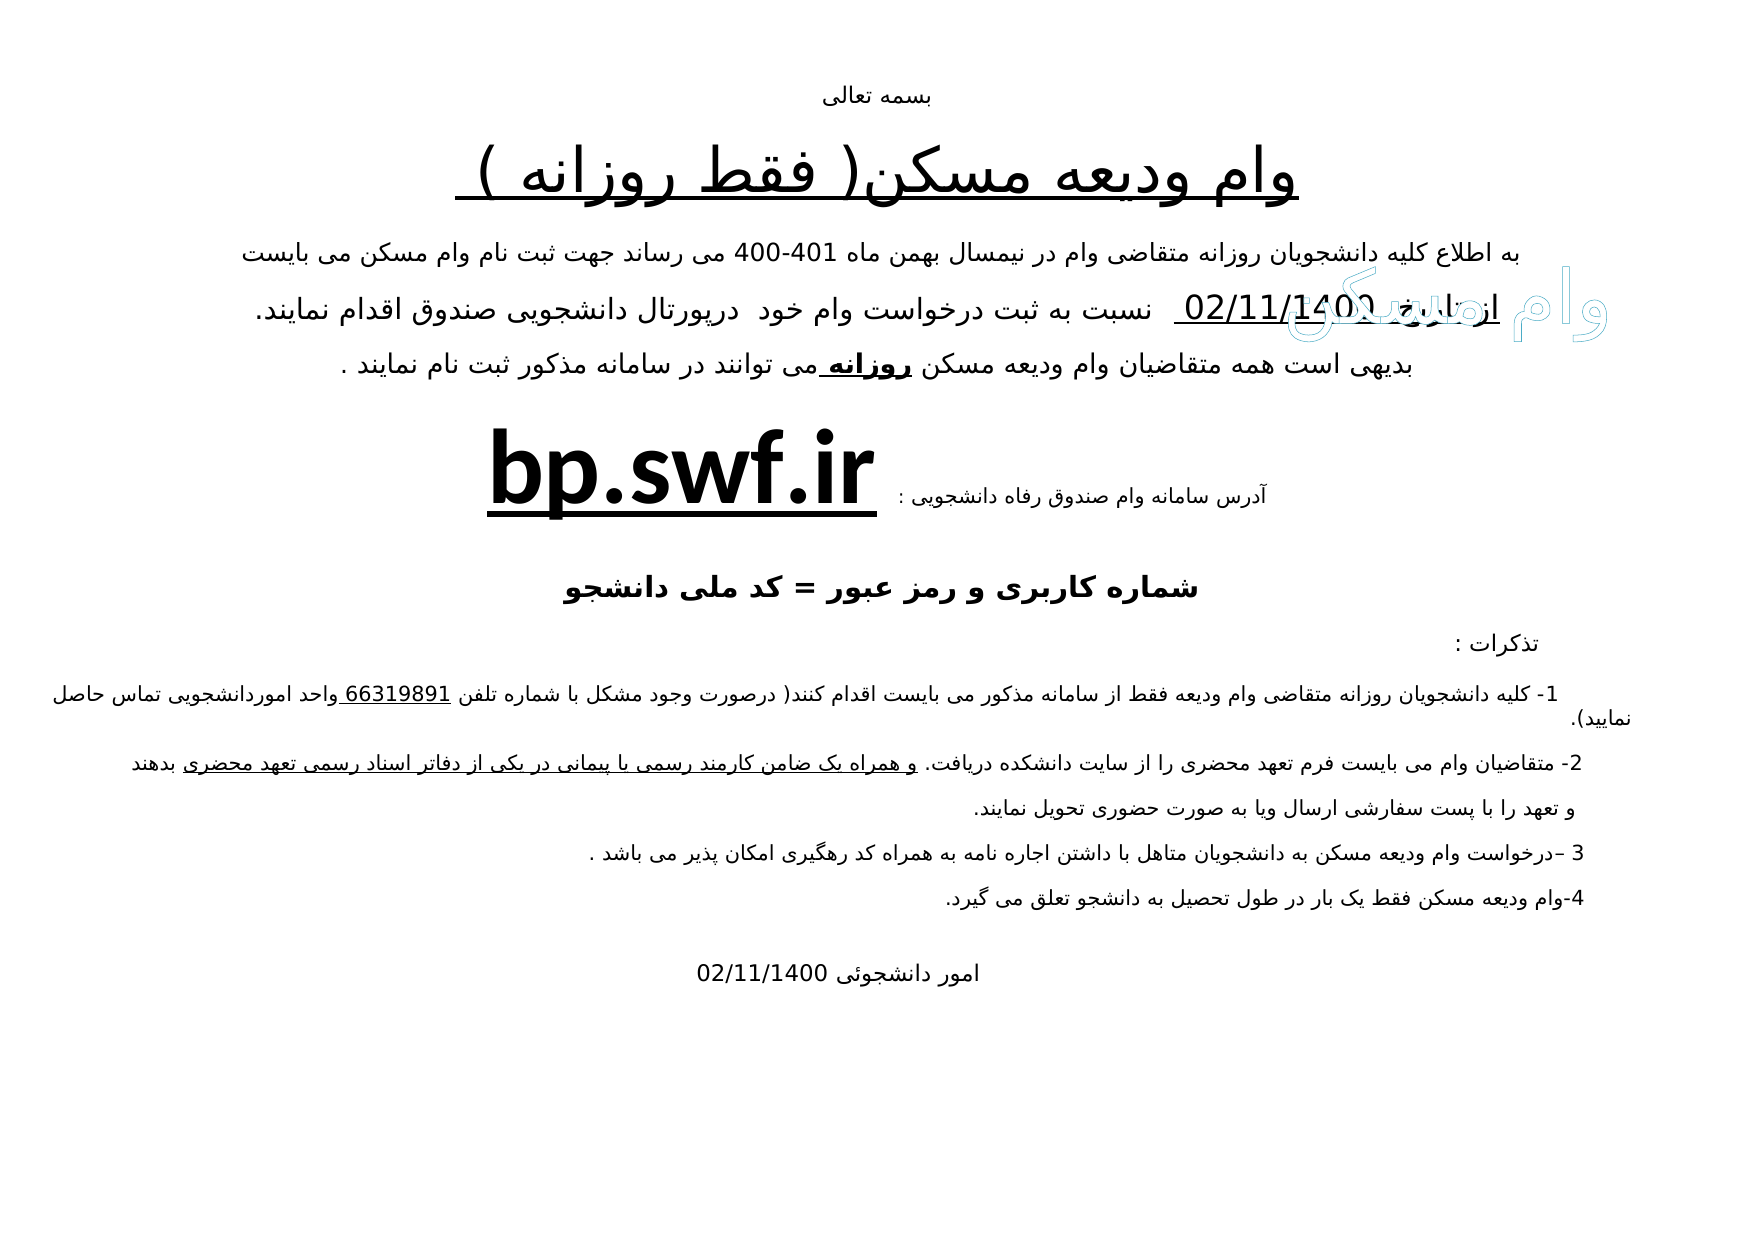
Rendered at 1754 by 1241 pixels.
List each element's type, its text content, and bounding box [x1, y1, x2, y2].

list 1- کلیه دانشجویان روزانه متقاضی وام ودیعه فقط از سامانه مذکور می بایست اقدام کنند( درصورت وجود مشکل با شماره تلفن 66319891 واحد اموردانشجویی تماس حاصل نمایید). [47, 682, 1632, 730]
text شماره کاربری و رمز عبور = کد ملی دانشجو [47, 571, 1707, 604]
text بدیهی است همه متقاضیان وام ودیعه مسکن روزانه می توانند در سامانه مذکور ثبت نام نمایند . [47, 348, 1707, 380]
text به اطلاع کلیه دانشجویان روزانه متقاضی وام در نیمسال بهمن ماه 401-400 می رساند جهت ثبت نام وام مسکن می بایست [47, 238, 1707, 268]
text امور دانشجوئی 02/11/1400 [47, 932, 1585, 986]
text 4-وام ودیعه مسکن فقط یک بار در طول تحصیل به دانشجو تعلق می گیرد. [47, 886, 1585, 911]
text تذکرات : [47, 630, 1707, 657]
text بسمه تعالی [47, 83, 1707, 109]
text از تاریخ 02/11/1400 نسبت به ثبت درخواست وام خود درپورتال دانشجویی صندوق اقدام نمایند. [47, 288, 1345, 327]
text و تعهد را با پست سفارشی ارسال ویا به صورت حضوری تحویل نمایند. [47, 796, 1583, 821]
text آدرس سامانه وام صندوق رفاه دانشجویی : bp.swf.ir [47, 401, 1707, 530]
text 3 –درخواست وام ودیعه مسکن به دانشجویان متاهل با داشتن اجاره نامه به همراه کد رهگیری امکان پذیر می باشد . [47, 841, 1585, 866]
text 2- متقاضیان وام می بایست فرم تعهد محضری را از سایت دانشکده دریافت. و همراه یک ضامن کارمند رسمی یا پیمانی در یکی از دفاتر اسناد رسمی تعهد محضری بدهند [47, 751, 1583, 775]
text وام ودیعه مسکن( فقط روزانه ) [47, 134, 1707, 207]
text از تاریخ 02/11/1400 نسبت به ثبت درخواست وام خود درپورتال دانشجویی صندوق اقدام نمایند. [1352, 288, 1707, 327]
